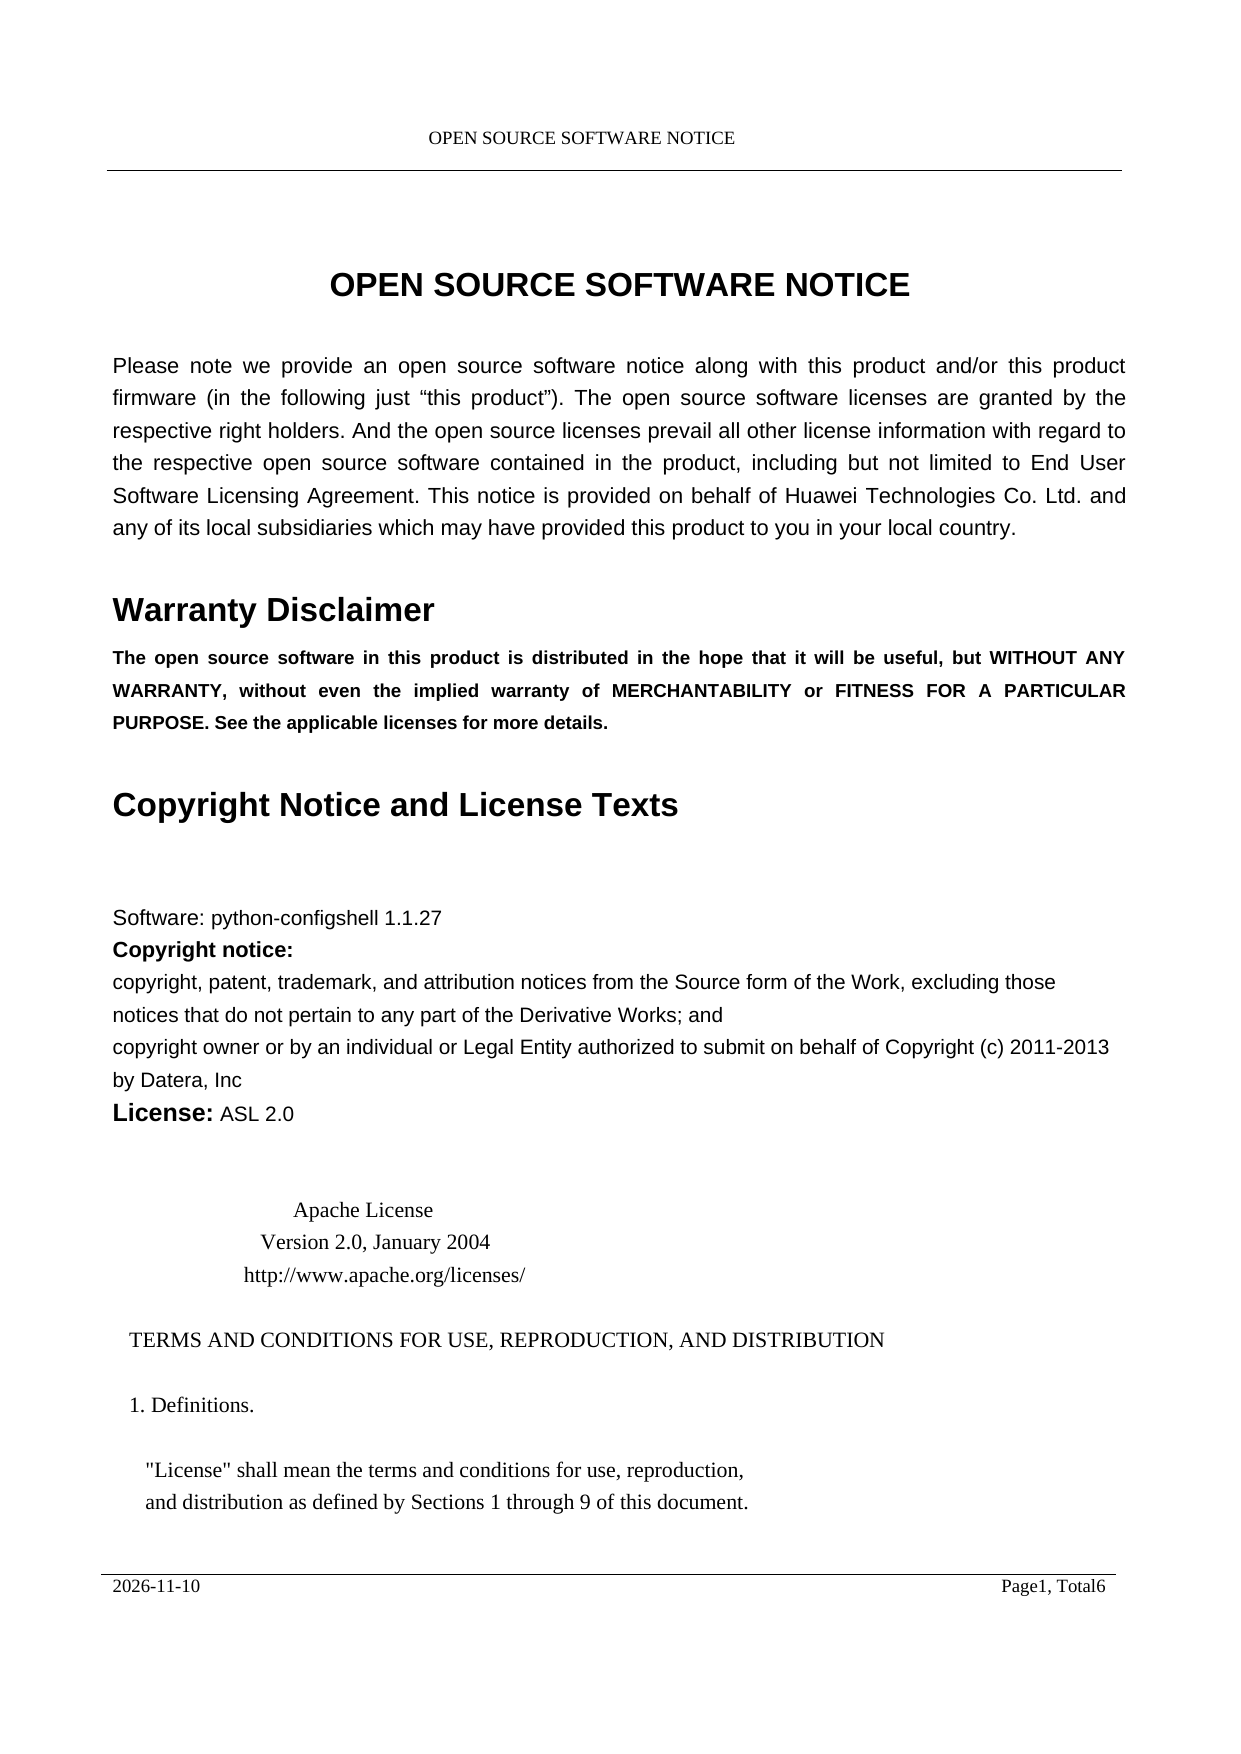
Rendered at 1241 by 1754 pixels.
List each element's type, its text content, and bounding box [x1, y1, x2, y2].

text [112, 1096, 1128, 1518]
text Copyright Notice and License Texts [112, 771, 1128, 836]
text Warranty Disclaimer [112, 576, 1128, 641]
text Please note we provide an open source software notice along with this product and/or this product firmware (in the following just “this product”). The open source software licenses are granted by the respective right holders. And the open source licenses prevail all other license information with regard to the respective open source software contained in the product, including but not limited to End User Software Licensing Agreement. This notice is provided on behalf of Huawei Technologies Co. Ltd. and any of its local subsidiaries which may have provided this product to you in your local country. [112, 349, 1128, 544]
text Software: python-configshell 1.1.27 [112, 901, 1128, 933]
text copyright, patent, trademark, and attribution notices from the Source form of the Work, excluding those notices that do not pertain to any part of the Derivative Works; and [112, 966, 1128, 1031]
text Copyright notice: [112, 933, 1128, 966]
text OPEN SOURCE SOFTWARE NOTICE [112, 251, 1128, 316]
text copyright owner or by an individual or Legal Entity authorized to submit on behalf of Copyright (c) 2011-2013 by Datera, Inc [112, 1031, 1128, 1096]
text The open source software in this product is distributed in the hope that it will be useful, but WITHOUT ANY WARRANTY, without even the implied warranty of MERCHANTABILITY or FITNESS FOR A PARTICULAR PURPOSE. See the applicable licenses for more details. [112, 641, 1128, 739]
